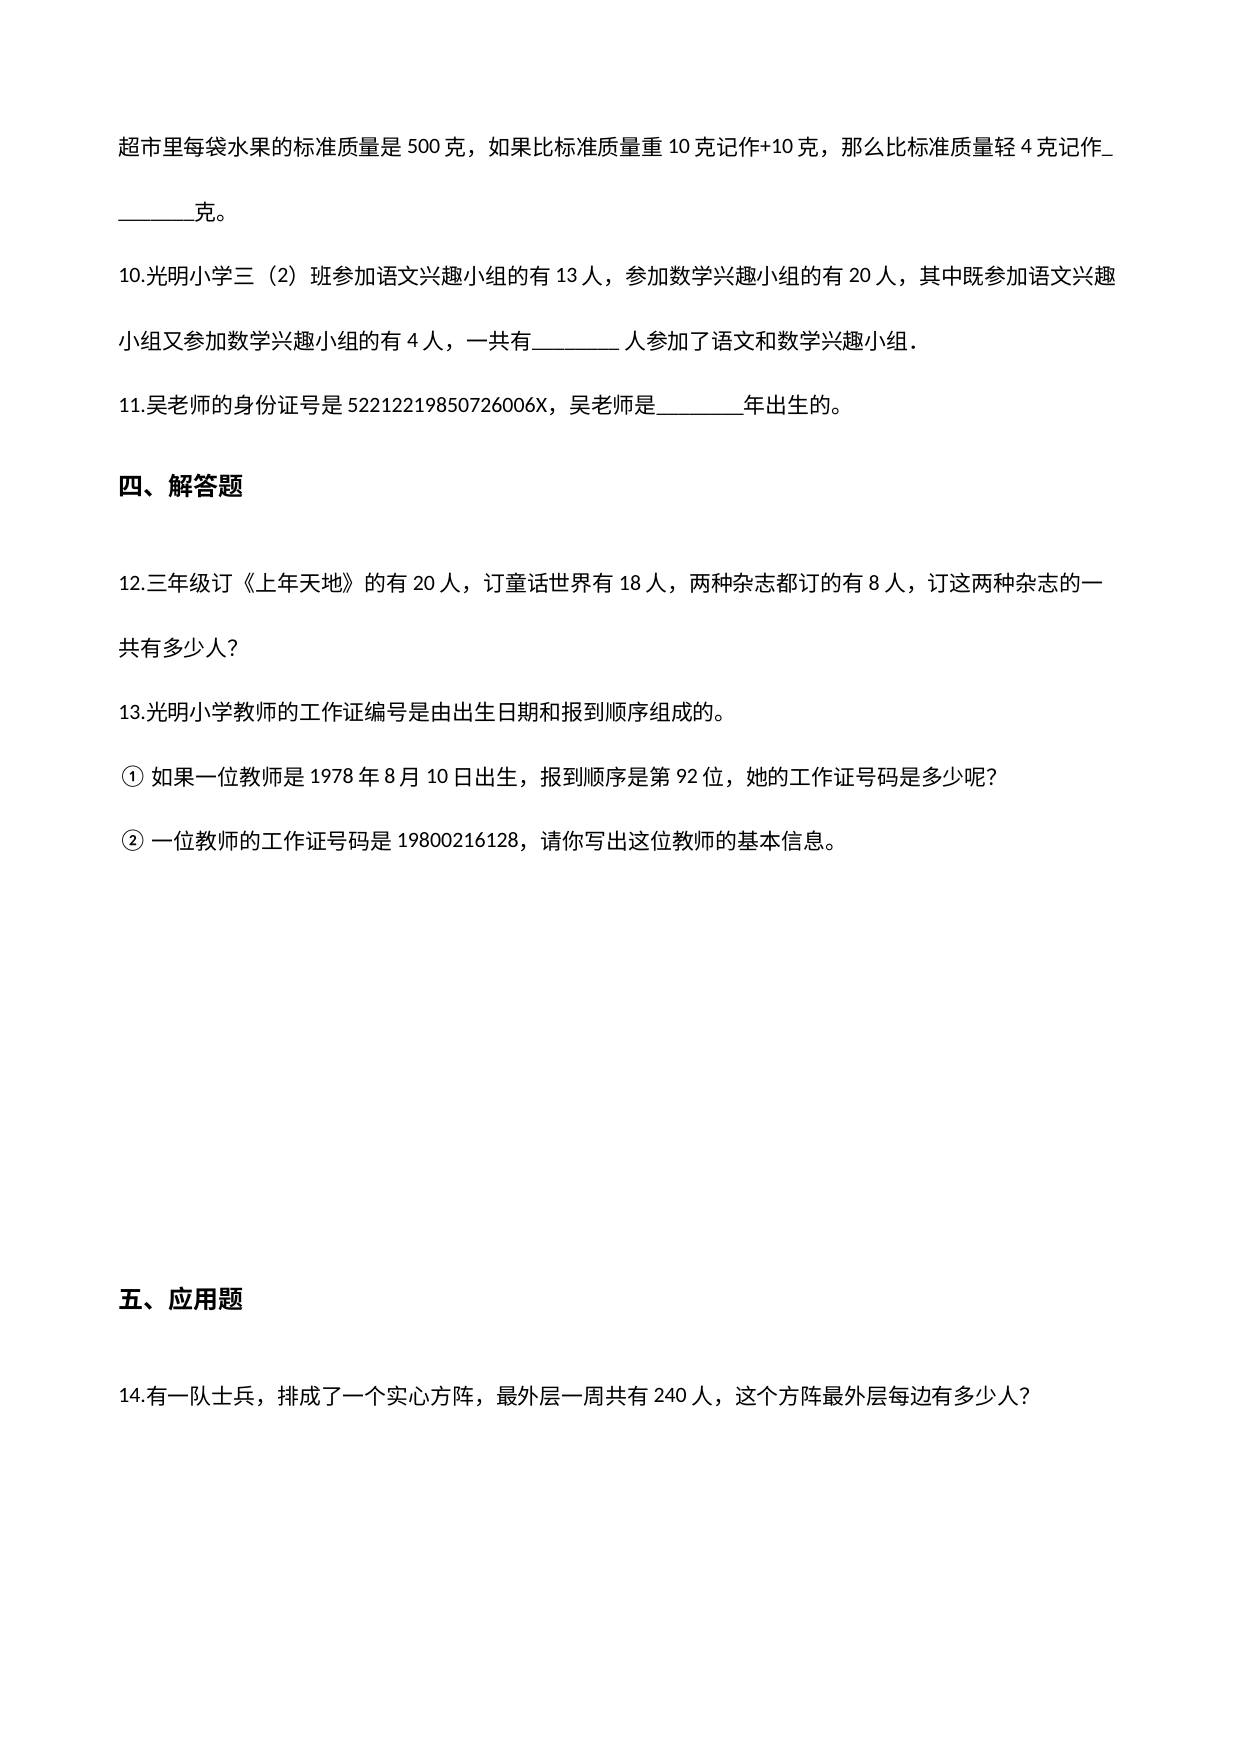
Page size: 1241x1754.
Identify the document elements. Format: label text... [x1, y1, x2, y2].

text ②一位教师的工作证号码是19800216128，请你写出这位教师的基本信息。 [118, 823, 1122, 856]
text 五、应用题 [118, 1265, 1122, 1330]
text 12.三年级订《上年天地》的有20人，订童话世界有18人，两种杂志都订的有8人，订这两种杂志的一共有多少人？ [118, 566, 1122, 663]
text 11.吴老师的身份证号是52212219850726006X，吴老师是________年出生的。 [118, 388, 1122, 420]
text 13.光明小学教师的工作证编号是由出生日期和报到顺序组成的。 [118, 695, 1122, 727]
text 超市里每袋水果的标准质量是500克，如果比标准质量重10克记作+10克，那么比标准质量轻4克记作________克。 [118, 129, 1122, 227]
text 10.光明小学三（2）班参加语文兴趣小组的有13人，参加数学兴趣小组的有20人，其中既参加语文兴趣小组又参加数学兴趣小组的有4人，一共有________ 人参加了语文和数学兴趣小组． [118, 259, 1122, 356]
text 14.有一队士兵，排成了一个实心方阵，最外层一周共有240人，这个方阵最外层每边有多少人？ [118, 1379, 1122, 1411]
text 四、解答题 [118, 452, 1122, 517]
text ①如果一位教师是1978年8月10日出生，报到顺序是第92位，她的工作证号码是多少呢？ [118, 759, 1122, 792]
